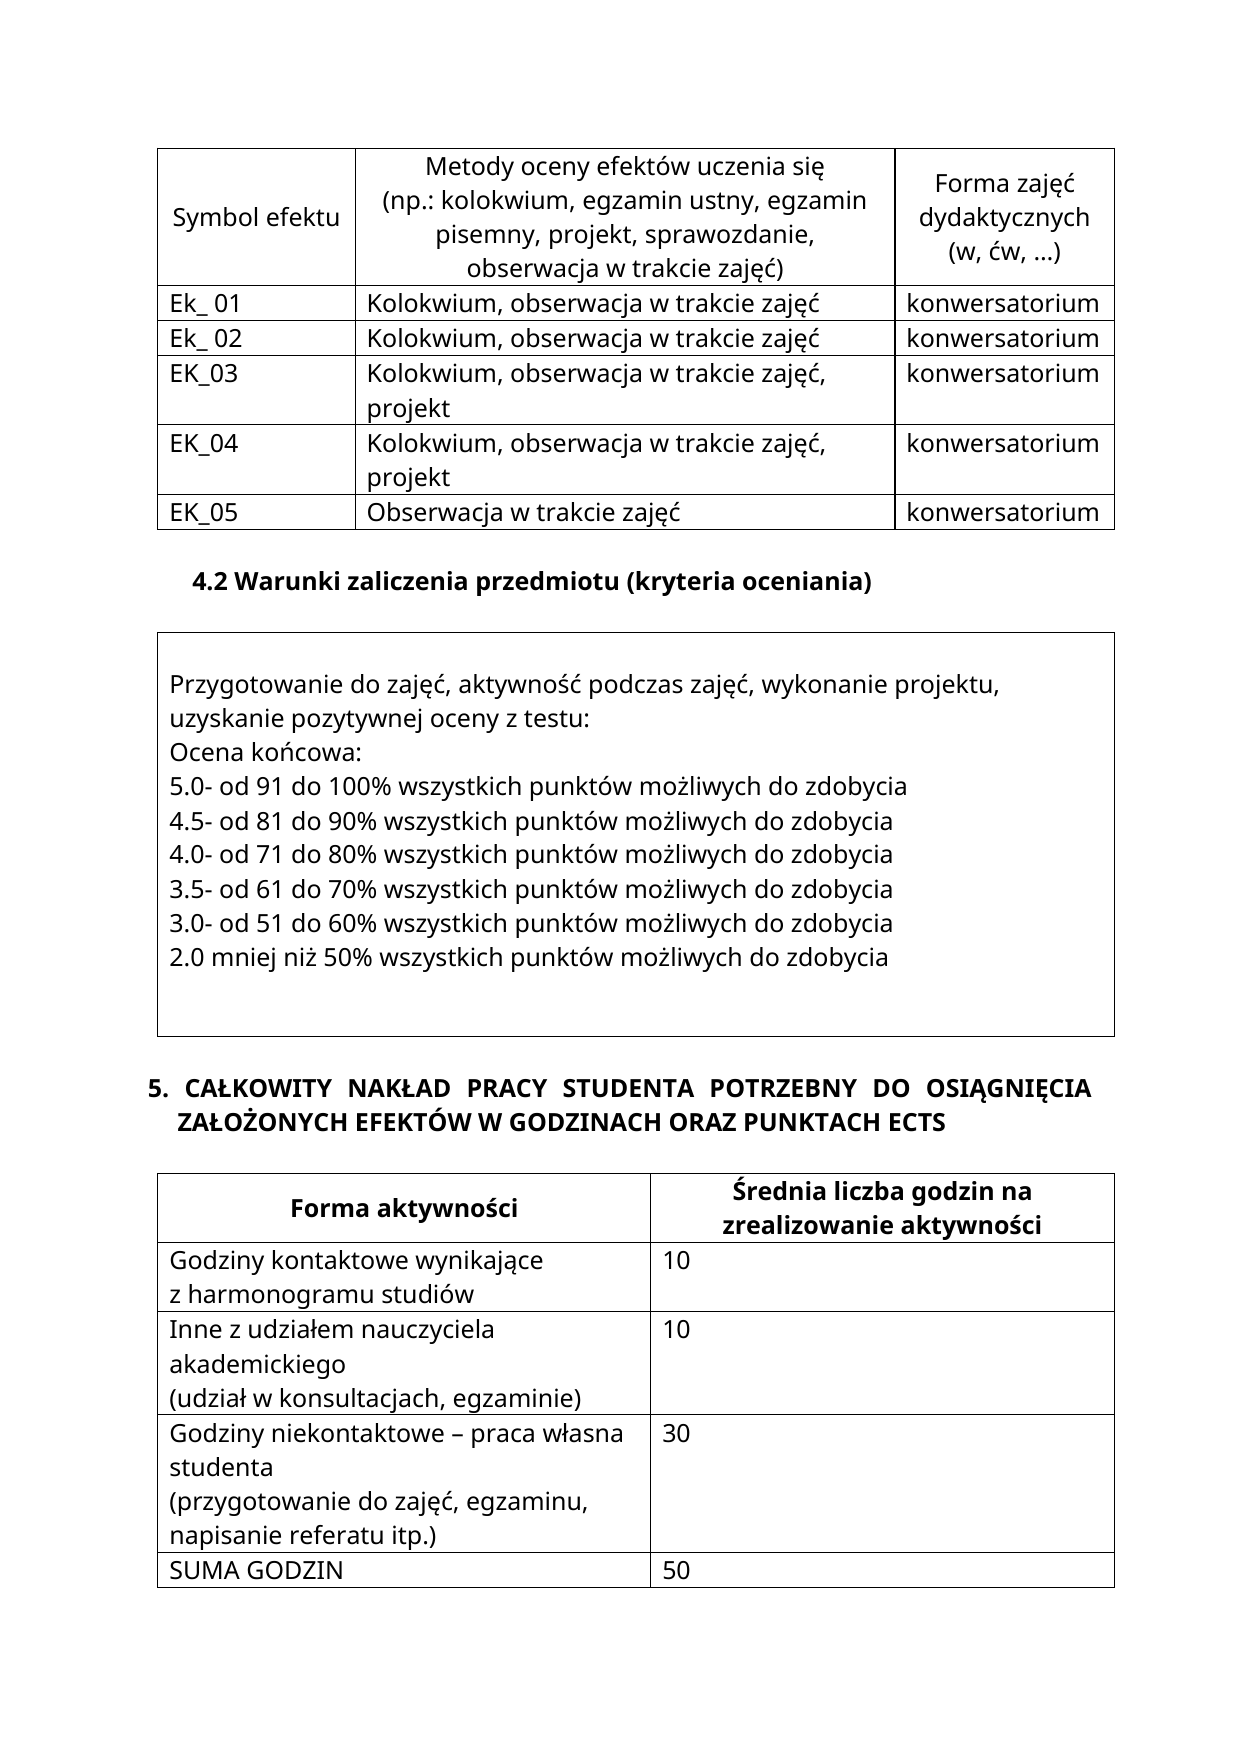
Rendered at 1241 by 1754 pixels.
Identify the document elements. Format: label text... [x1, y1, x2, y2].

table_cell EK_05 [158, 495, 355, 528]
table_cell Godziny kontaktowe wynikające z harmonogramu studiów [158, 1243, 650, 1311]
table_header Przygotowanie do zajęć, aktywność podczas zajęć, wykonanie projektu, uzyskanie pozytywnej oceny z testu: Ocena końcowa: 5.0- od 91 do 100% wszystkich punktów możliwych do zdobycia 4.5- od 81 do 90% wszystkich punktów możliwych do zdobycia 4.0- od 71 do 80% wszystkich punktów możliwych do zdobycia 3.5- od 61 do 70% wszystkich punktów możliwych do zdobycia 3.0- od 51 do 60% wszystkich punktów możliwych do zdobycia 2.0 mniej niż 50% wszystkich punktów możliwych do zdobycia [158, 633, 1114, 1036]
table_cell konwersatorium [896, 495, 1114, 528]
table_header Średnia liczba godzin na zrealizowanie aktywności [651, 1174, 1114, 1242]
table_cell Kolokwium, obserwacja w trakcie zajęć, projekt [356, 425, 894, 493]
table_cell 50 [651, 1553, 1114, 1587]
table_cell Obserwacja w trakcie zajęć [356, 495, 894, 528]
table_cell 10 [651, 1243, 1114, 1311]
table_cell Ek_ 01 [158, 286, 355, 320]
table_cell konwersatorium [896, 356, 1114, 424]
table_cell konwersatorium [896, 425, 1114, 493]
table_cell SUMA GODZIN [158, 1553, 650, 1587]
table_cell Kolokwium, obserwacja w trakcie zajęć [356, 321, 894, 355]
text 5. CAŁKOWITY NAKŁAD PRACY STUDENTA POTRZEBNY DO OSIĄGNIĘCIA ZAŁOŻONYCH EFEKTÓW W GODZINACH ORAZ PUNKTACH ECTS [148, 1071, 1093, 1139]
table_cell 30 [651, 1415, 1114, 1552]
table_cell konwersatorium [896, 321, 1114, 355]
table_cell 10 [651, 1312, 1114, 1414]
table_header Forma zajęć dydaktycznych (w, ćw, …) [896, 149, 1114, 285]
table_cell konwersatorium [896, 286, 1114, 320]
table_cell Kolokwium, obserwacja w trakcie zajęć, projekt [356, 356, 894, 424]
table_cell EK_04 [158, 425, 355, 493]
table_cell Ek_ 02 [158, 321, 355, 355]
table_header Symbol efektu [158, 149, 355, 285]
text 4.2 Warunki zaliczenia przedmiotu (kryteria oceniania) [192, 564, 1093, 598]
table_cell Inne z udziałem nauczyciela akademickiego (udział w konsultacjach, egzaminie) [158, 1312, 650, 1414]
table_header Forma aktywności [158, 1174, 650, 1242]
table_header Metody oceny efektów uczenia się (np.: kolokwium, egzamin ustny, egzamin pisemny, projekt, sprawozdanie, obserwacja w trakcie zajęć) [356, 149, 894, 285]
table_cell Kolokwium, obserwacja w trakcie zajęć [356, 286, 894, 320]
table_cell Godziny niekontaktowe – praca własna studenta (przygotowanie do zajęć, egzaminu, napisanie referatu itp.) [158, 1415, 650, 1552]
table_cell EK_03 [158, 356, 355, 424]
